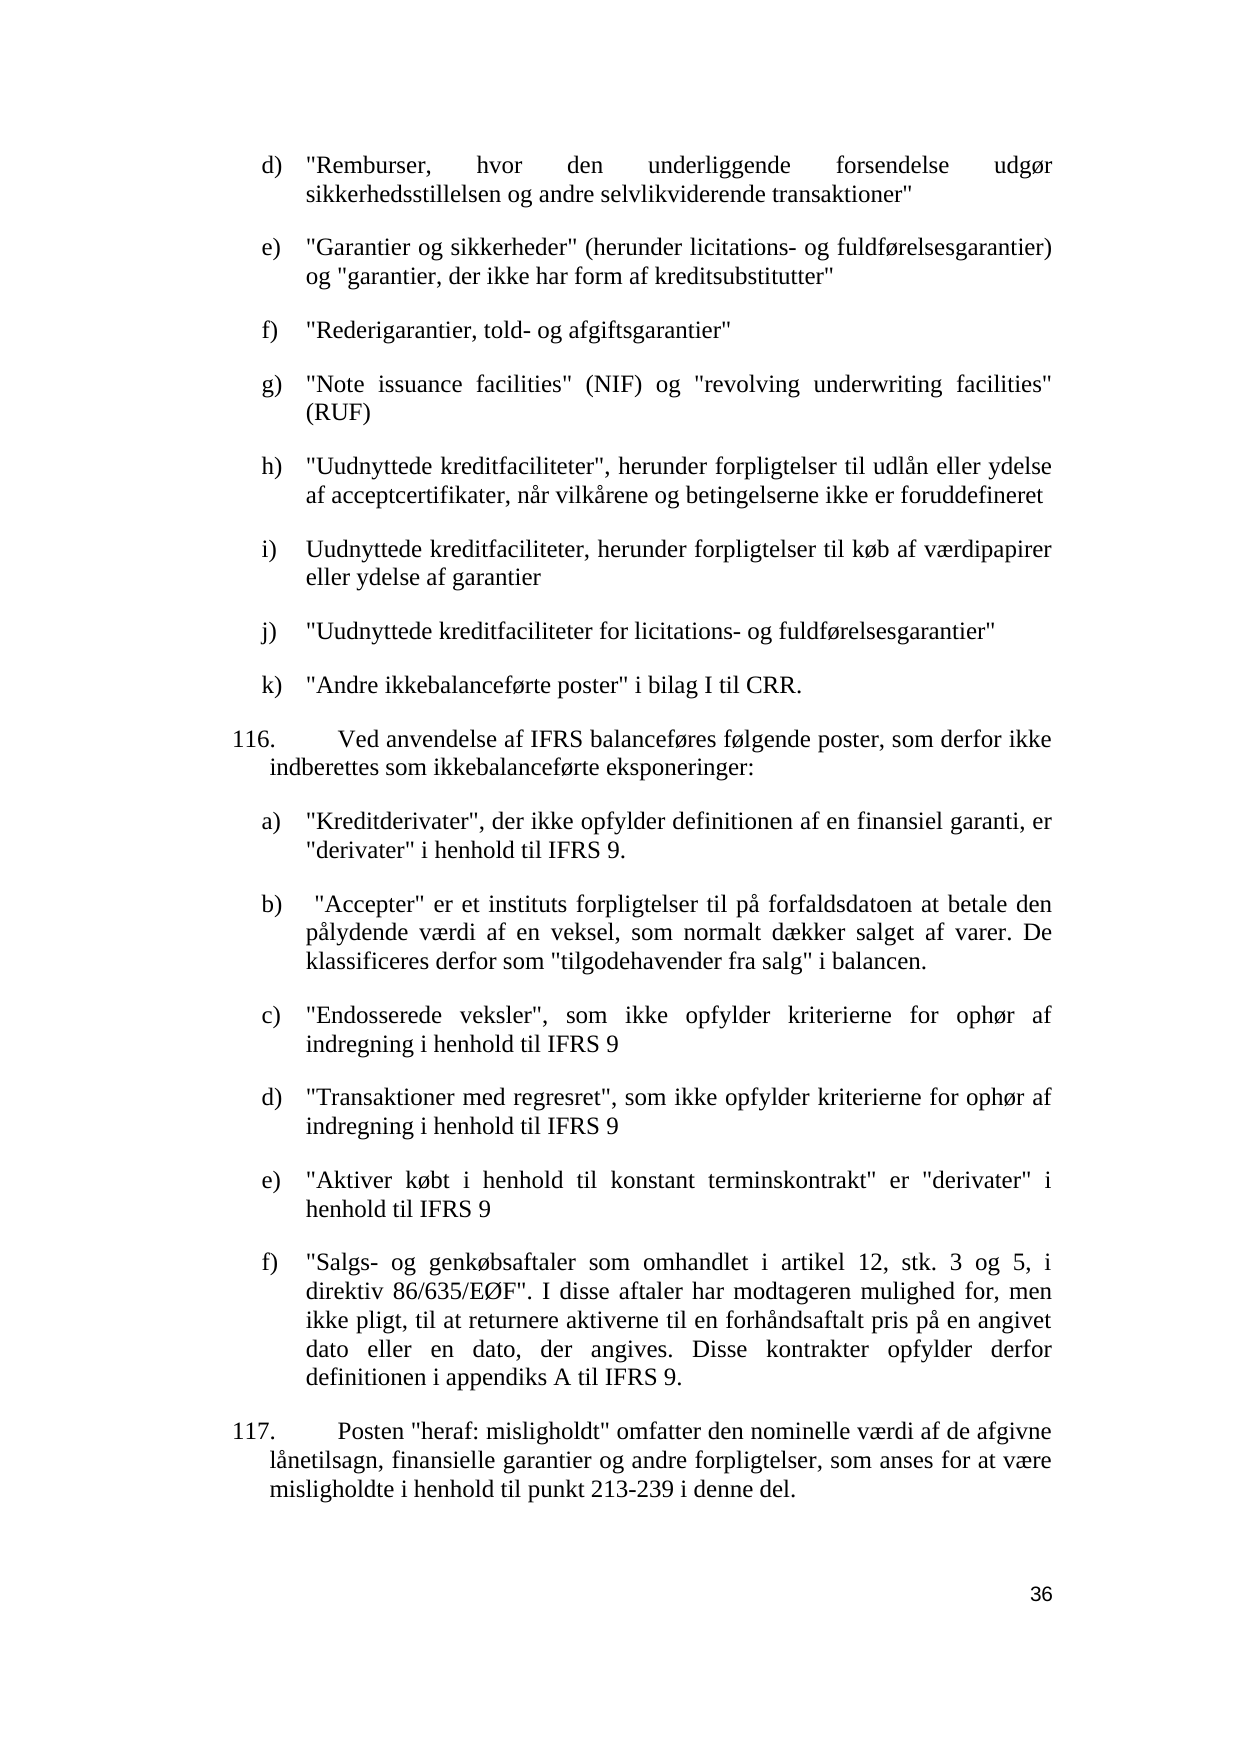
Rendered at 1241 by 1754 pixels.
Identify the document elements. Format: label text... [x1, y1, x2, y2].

list "Rederigarantier, told- og afgiftsgarantier" [261, 315, 1053, 344]
list "Garantier og sikkerheder" (herunder licitations- og fuldførelsesgarantier) og "garantier, der ikke har form af kreditsubstitutter" [261, 232, 1053, 290]
text Ved anvendelse af IFRS balanceføres følgende poster, som derfor ikke indberettes som ikkebalanceførte eksponeringer: [232, 724, 1053, 781]
list "Kreditderivater", der ikke opfylder definitionen af en finansiel garanti, er "derivater" i henhold til IFRS 9. [261, 806, 1053, 864]
list "Endosserede veksler", som ikke opfylder kriterierne for ophør af indregning i henhold til IFRS 9 [261, 1000, 1053, 1057]
list "Salgs- og genkøbsaftaler som omhandlet i artikel 12, stk. 3 og 5, i direktiv 86/635/EØF". I disse aftaler har modtageren mulighed for, men ikke pligt, til at returnere aktiverne til en forhåndsaftalt pris på en angivet dato eller en dato, der angives. Disse kontrakter opfylder derfor definitionen i appendiks A til IFRS 9. [261, 1247, 1053, 1391]
list "Remburser, hvor den underliggende forsendelse udgør sikkerhedsstillelsen og andre selvlikviderende transaktioner" [261, 150, 1053, 207]
list "Accepter" er et instituts forpligtelser til på forfaldsdatoen at betale den pålydende værdi af en veksel, som normalt dækker salget af varer. De klassificeres derfor som "tilgodehavender fra salg" i balancen. [261, 889, 1053, 975]
list "Uudnyttede kreditfaciliteter", herunder forpligtelser til udlån eller ydelse af acceptcertifikater, når vilkårene og betingelserne ikke er foruddefineret [261, 451, 1053, 509]
text Posten "heraf: misligholdt" omfatter den nominelle værdi af de afgivne lånetilsagn, finansielle garantier og andre forpligtelser, som anses for at være misligholdte i henhold til punkt 213-239 i denne del. [232, 1416, 1053, 1502]
list "Uudnyttede kreditfaciliteter for licitations- og fuldførelsesgarantier" [261, 616, 1053, 645]
list "Aktiver købt i henhold til konstant terminskontrakt" er "derivater" i henhold til IFRS 9 [261, 1165, 1053, 1222]
list "Transaktioner med regresret", som ikke opfylder kriterierne for ophør af indregning i henhold til IFRS 9 [261, 1082, 1053, 1140]
list Uudnyttede kreditfaciliteter, herunder forpligtelser til køb af værdipapirer eller ydelse af garantier [261, 534, 1053, 591]
list "Note issuance facilities" (NIF) og "revolving underwriting facilities" (RUF) [261, 369, 1053, 426]
list "Andre ikkebalanceførte poster" i bilag I til CRR. [261, 670, 1053, 699]
